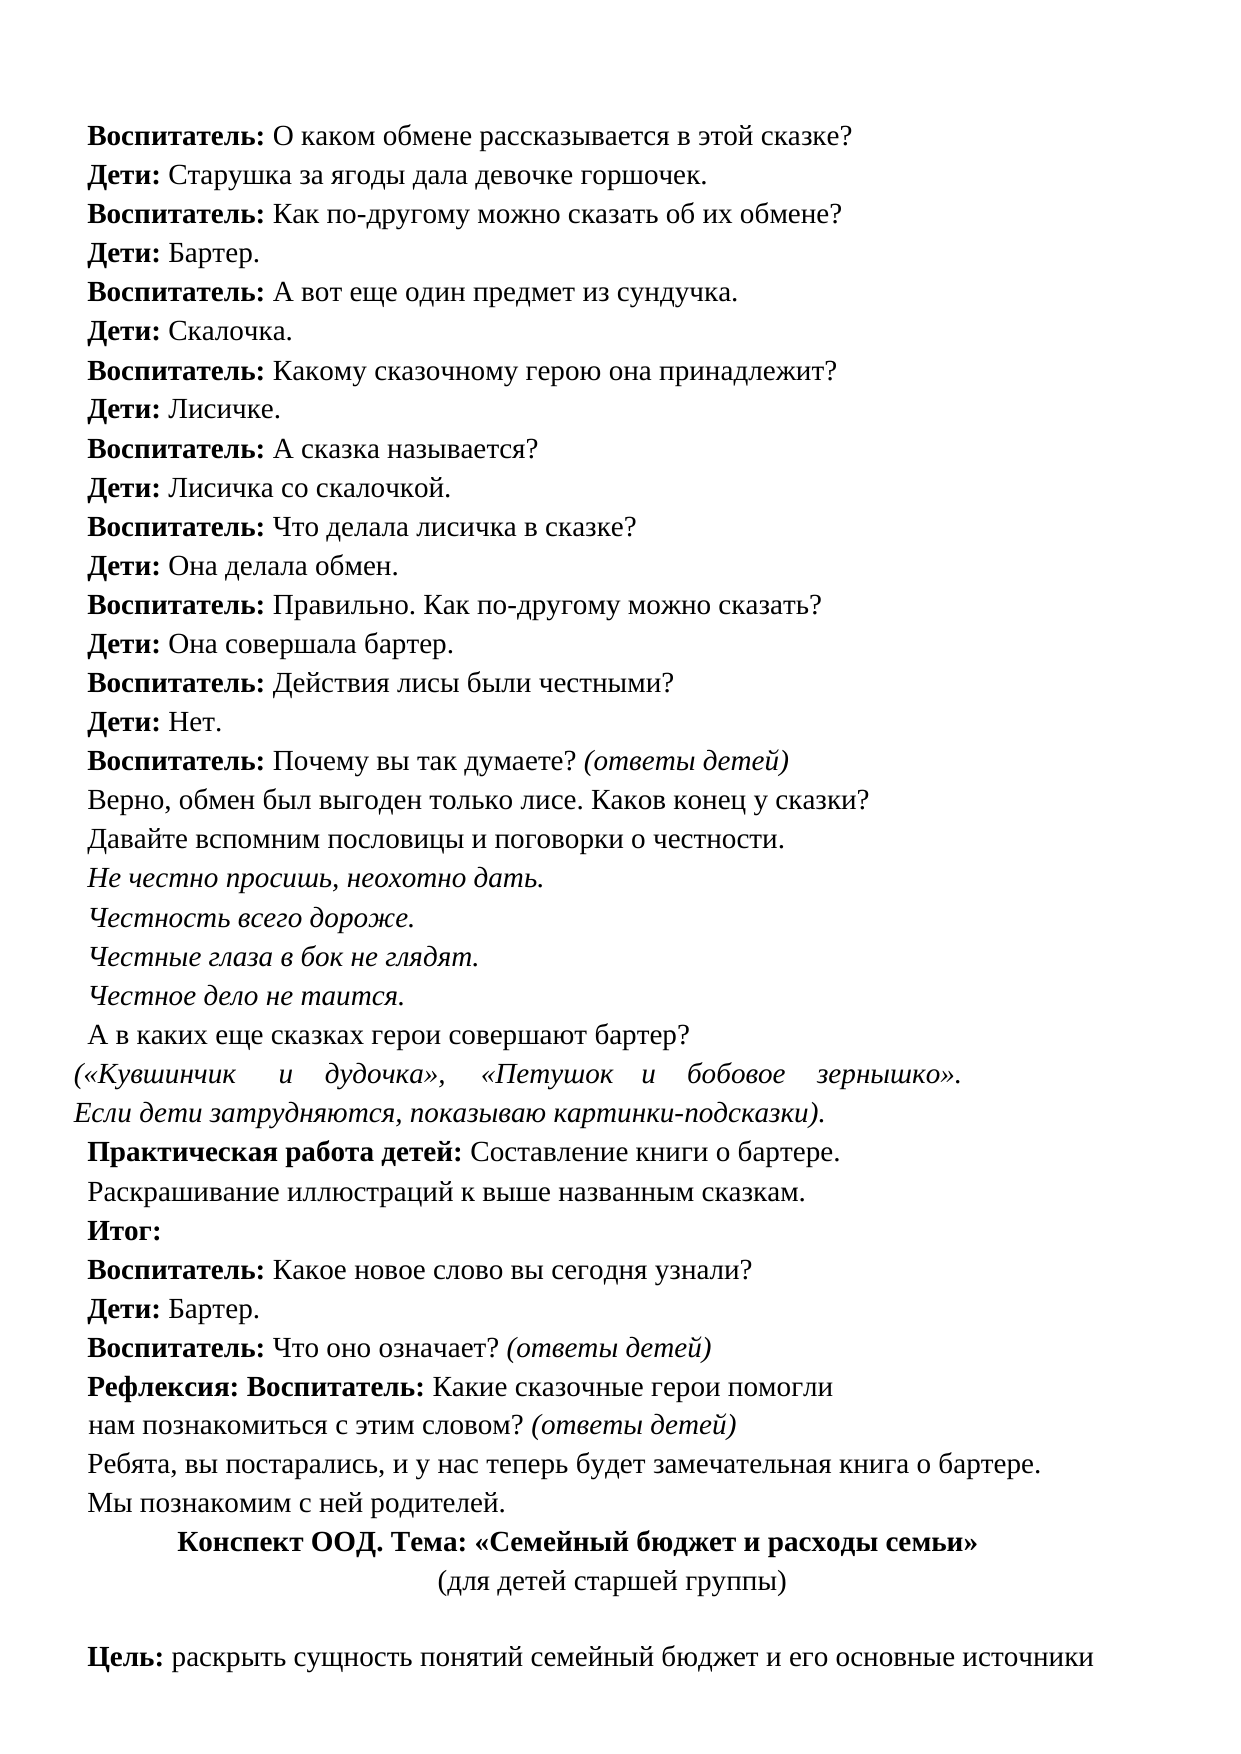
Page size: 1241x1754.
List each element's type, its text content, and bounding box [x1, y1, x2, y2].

text Давайте вспомним пословицы и поговорки о честности. [87, 821, 1152, 855]
text Воспитатель: Что делала лисичка в сказке? [87, 509, 1152, 542]
text Воспитатель: Почему вы так думаете? (ответы детей) [87, 743, 1152, 777]
text Дети: Скалочка. [87, 313, 1152, 347]
text Ребята, вы постарались, и у нас теперь будет замечательная книга о бартере. [87, 1446, 1152, 1480]
text Дети: Старушка за ягоды дала девочке горшочек. [87, 157, 1152, 191]
text Рефлексия: Воспитатель: Какие сказочные герои помогли нам познакомиться с этим словом? (ответы детей) [87, 1369, 873, 1441]
text Воспитатель: Как по-другому можно сказать об их обмене? [87, 196, 1152, 230]
text Дети: Лисичка со скалочкой. [87, 470, 1152, 503]
text Если дети затрудняются, показываю картинки-подсказки). [73, 1095, 1240, 1129]
text Цель: раскрыть сущность понятий семейный бюджет и его основные источники [87, 1639, 1152, 1672]
text Воспитатель: Действия лисы были честными? [87, 665, 1152, 699]
subtitle (для детей старшей группы) [88, 1563, 1136, 1597]
text («Кувшинчик и дудочка», «Петушок и бобовое зернышко». [73, 1056, 1240, 1090]
text Не честно просишь, неохотно дать. [87, 861, 1152, 894]
text Дети: Она делала обмен. [87, 548, 1152, 581]
text Честное дело не таится. [87, 978, 1152, 1012]
text Дети: Лисичке. [87, 392, 1152, 425]
text Раскрашивание иллюстраций к выше названным сказкам. [87, 1174, 1152, 1207]
text Дети: Бартер. [87, 235, 1152, 269]
text Воспитатель: Какому сказочному герою она принадлежит? [87, 353, 1152, 386]
text Дети: Бартер. [87, 1291, 1152, 1324]
text Практическая работа детей: Составление книги о бартере. [87, 1134, 1152, 1168]
text А в каких еще сказках герои совершают бартер? [87, 1017, 1152, 1051]
text Воспитатель: Какое новое слово вы сегодня узнали? [87, 1252, 1152, 1285]
text Воспитатель: Правильно. Как по-другому можно сказать? [87, 587, 1152, 621]
text Дети: Нет. [87, 704, 1155, 738]
text Мы познакомим с ней родителей. [87, 1485, 1152, 1519]
text Воспитатель: А вот еще один предмет из сундучка. [87, 274, 1152, 308]
text Честные глаза в бок не глядят. [87, 939, 1152, 972]
text Честность всего дороже. [87, 900, 1152, 933]
text Дети: Она совершала бартер. [87, 626, 1152, 659]
text Воспитатель: О каком обмене рассказывается в этой сказке? [87, 118, 1152, 152]
text Конспект ООД. Тема: «Семейный бюджет и расходы семьи» [177, 1524, 1155, 1558]
text Итог: [87, 1213, 1155, 1246]
text Воспитатель: А сказка называется? [87, 431, 1152, 464]
text Воспитатель: Что оно означает? (ответы детей) [87, 1330, 873, 1363]
text Верно, обмен был выгоден только лисе. Каков конец у сказки? [87, 782, 1152, 816]
